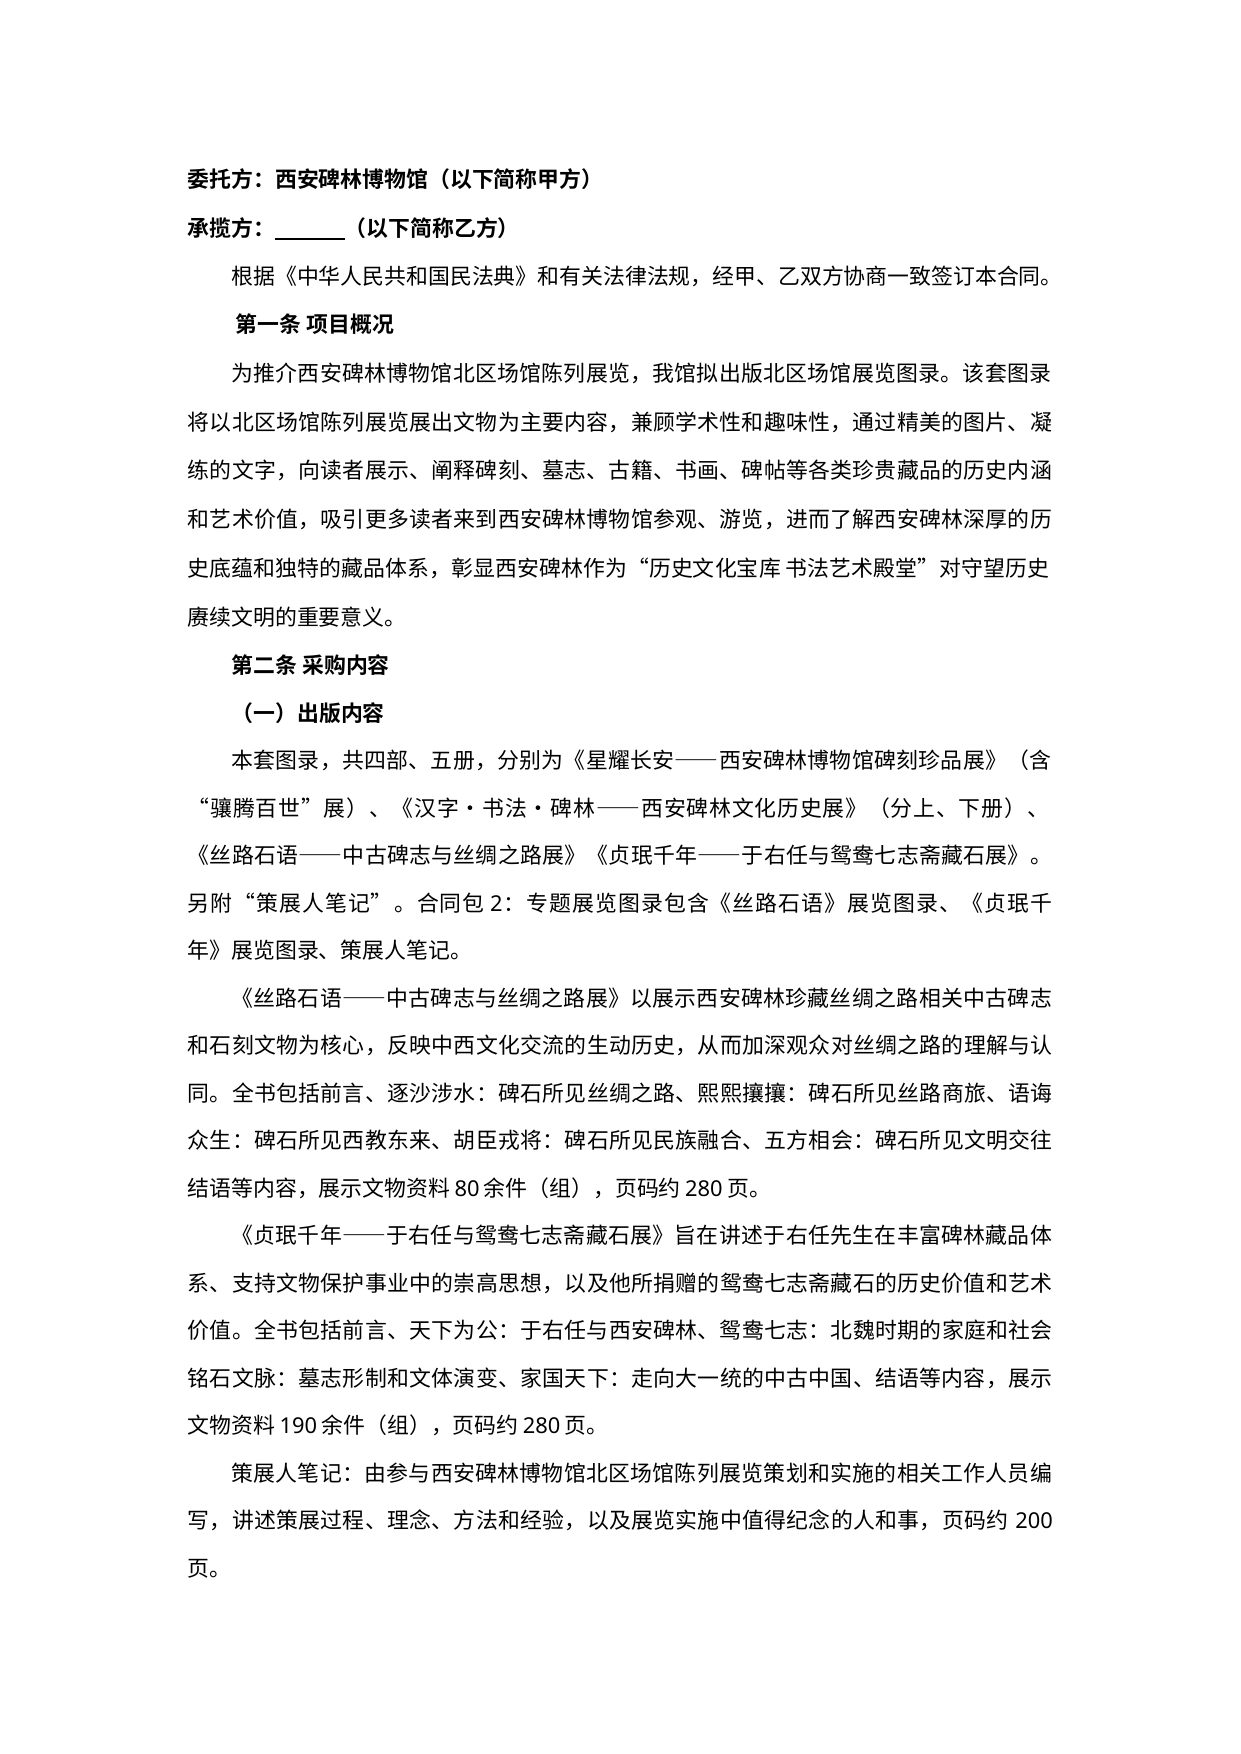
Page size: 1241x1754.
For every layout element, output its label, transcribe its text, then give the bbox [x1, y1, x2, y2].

text 承揽方： （以下简称乙方） [187, 210, 1050, 243]
text 为推介西安碑林博物馆北区场馆陈列展览，我馆拟出版北区场馆展览图录。该套图录将以北区场馆陈列展览展出文物为主要内容，兼顾学术性和趣味性，通过精美的图片、凝练的文字，向读者展示、阐释碑刻、墓志、古籍、书画、碑帖等各类珍贵藏品的历史内涵和艺术价值，吸引更多读者来到西安碑林博物馆参观、游览，进而了解西安碑林深厚的历史底蕴和独特的藏品体系，彰显西安碑林作为“历史文化宝库 书法艺术殿堂”对守望历史、赓续文明的重要意义。 [187, 355, 1053, 632]
text 《丝路石语——中古碑志与丝绸之路展》以展示西安碑林珍藏丝绸之路相关中古碑志和石刻文物为核心，反映中西文化交流的生动历史，从而加深观众对丝绸之路的理解与认同。全书包括前言、逐沙涉水：碑石所见丝绸之路、熙熙攘攘：碑石所见丝路商旅、语诲众生：碑石所见西教东来、胡臣戎将：碑石所见民族融合、五方相会：碑石所见文明交往、结语等内容，展示文物资料80余件（组），页码约280页。 [187, 981, 1053, 1203]
text 《贞珉千年——于右任与鸳鸯七志斋藏石展》旨在讲述于右任先生在丰富碑林藏品体系、支持文物保护事业中的崇高思想，以及他所捐赠的鸳鸯七志斋藏石的历史价值和艺术价值。全书包括前言、天下为公：于右任与西安碑林、鸳鸯七志：北魏时期的家庭和社会、铭石文脉：墓志形制和文体演变、家国天下：走向大一统的中古中国、结语等内容，展示文物资料190余件（组），页码约280页。 [187, 1218, 1053, 1440]
text （一）出版内容 [187, 696, 1053, 727]
text 第二条 采购内容 [187, 647, 1050, 680]
text 根据《中华人民共和国民法典》和有关法律法规，经甲、乙双方协商一致签订本合同。 [187, 259, 1053, 291]
list 第一条 项目概况 [236, 307, 1050, 339]
text 委托方：西安碑林博物馆（以下简称甲方） [187, 162, 1050, 194]
text 本套图录，共四部、五册，分别为《星耀长安——西安碑林博物馆碑刻珍品展》（含“骧腾百世”展）、《汉字•书法•碑林——西安碑林文化历史展》（分上、下册）、《丝路石语——中古碑志与丝绸之路展》《贞珉千年——于右任与鸳鸯七志斋藏石展》。另附“策展人笔记”。合同包2：专题展览图录包含《丝路石语》展览图录、《贞珉千年》展览图录、策展人笔记。 [187, 743, 1053, 965]
text 策展人笔记：由参与西安碑林博物馆北区场馆陈列展览策划和实施的相关工作人员编写，讲述策展过程、理念、方法和经验，以及展览实施中值得纪念的人和事，页码约200页。 [187, 1456, 1053, 1583]
